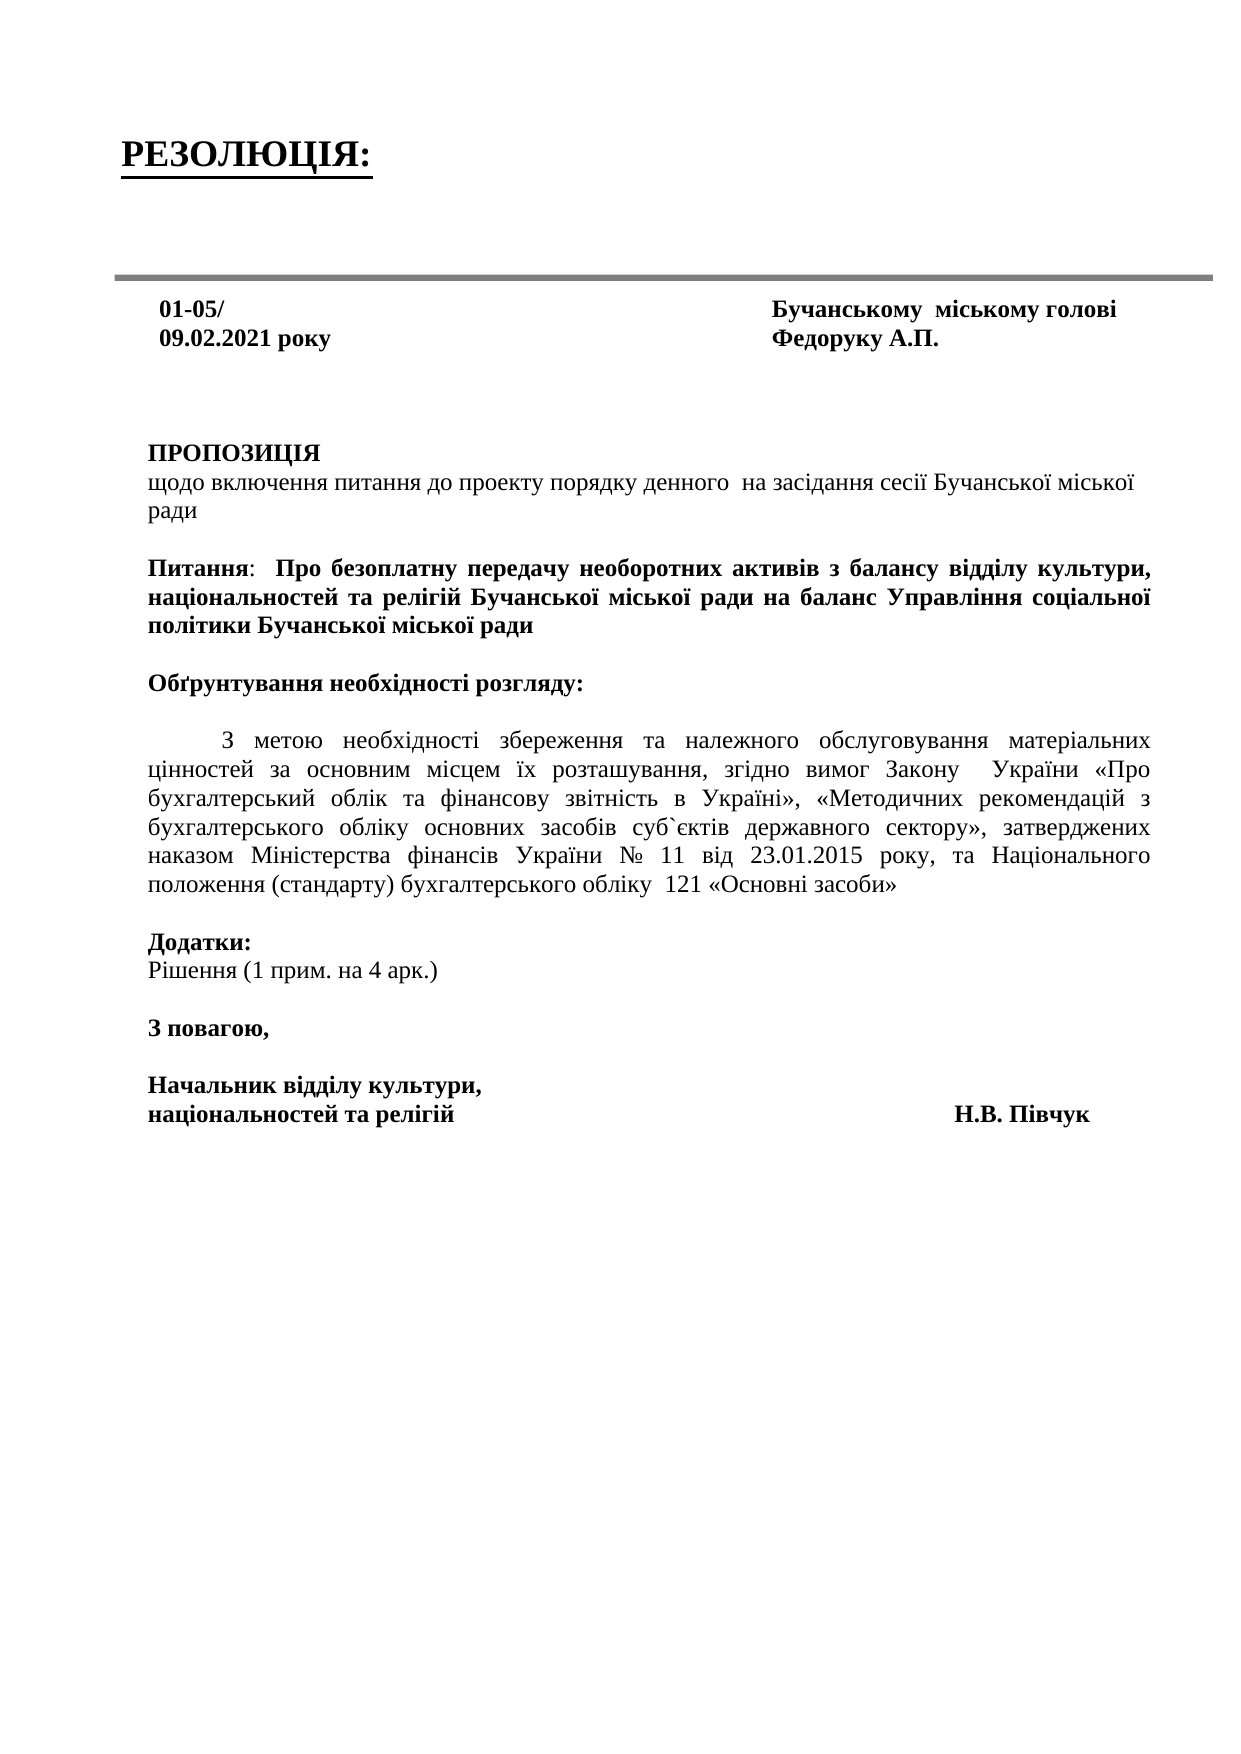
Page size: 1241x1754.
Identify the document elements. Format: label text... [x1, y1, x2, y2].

text національностей та релігій Н.В. Півчук [148, 1099, 1152, 1128]
text щодо включення питання до проекту порядку денного на засідання сесії Бучанської міської ради [148, 467, 1152, 524]
text Обґрунтування необхідності розгляду: [148, 668, 1152, 697]
text Питання: Про безоплатну передачу необоротних активів з балансу відділу культури, національностей та релігій Бучанської міської ради на баланс Управління соціальної політики Бучанської міської ради [148, 553, 1152, 639]
text Рішення (1 прим. на 4 арк.) [148, 955, 1152, 984]
text З повагою, [148, 1013, 1152, 1042]
table_header Бучанському міському голові Федоруку А.П. [760, 294, 1240, 380]
text Начальник відділу культури, [148, 1070, 1152, 1099]
text Додатки: [148, 927, 1152, 955]
table_header 01-05/ 09.02.2021 року [148, 294, 760, 380]
text З метою необхідності збереження та належного обслуговування матеріальних цінностей за основним місцем їх розташування, згідно вимог Закону України «Про бухгалтерський облік та фінансову звітність в Україні», «Методичних рекомендацій з бухгалтерського обліку основних засобів суб`єктів державного сектору», затверджених наказом Міністерства фінансів України № 11 від 23.01.2015 року, та Національного положення (стандарту) бухгалтерського обліку 121 «Основні засоби» [148, 725, 1152, 898]
text ПРОПОЗИЦІЯ [148, 438, 1152, 467]
